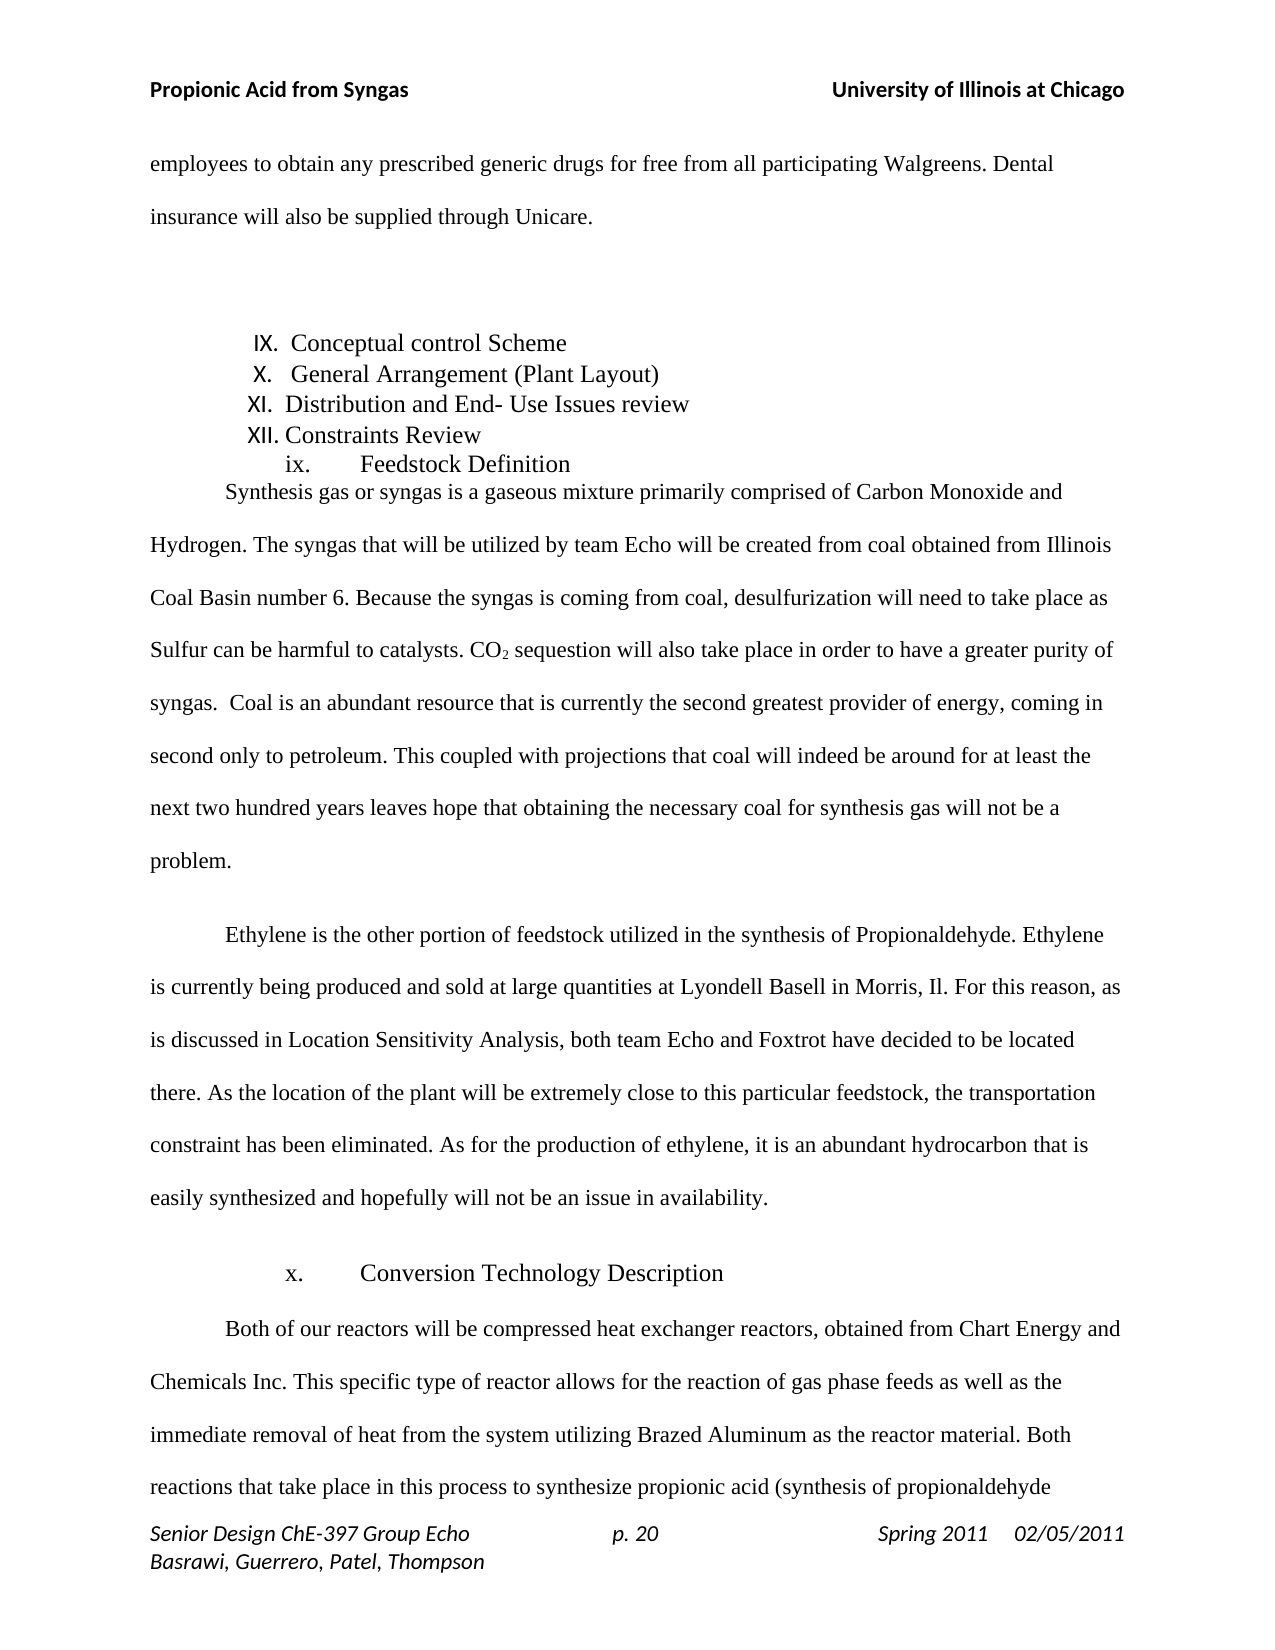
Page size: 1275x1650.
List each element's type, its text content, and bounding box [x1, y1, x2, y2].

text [150, 150, 1125, 229]
list Distribution and End- Use Issues review [247, 388, 1125, 419]
list Feedstock Definition [285, 449, 1125, 478]
text Synthesis gas or syngas is a gaseous mixture primarily comprised of Carbon Monoxide and Hydrogen. The syngas that will be utilized by team Echo will be created from coal obtained from Illinois Coal Basin number 6. Because the syngas is coming from coal, desulfurization will need to take place as Sulfur can be harmful to catalysts. CO2 sequestion will also take place in order to have a greater purity of syngas. Coal is an abundant resource that is currently the second greatest provider of energy, coming in second only to petroleum. This coupled with projections that coal will indeed be around for at least the next two hundred years leaves hope that obtaining the necessary coal for synthesis gas will not be a problem. [150, 478, 1125, 873]
list Conceptual control Scheme [253, 327, 1125, 358]
list Conversion Technology Description [285, 1258, 1125, 1286]
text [150, 1315, 1125, 1500]
list General Arrangement (Plant Layout) [253, 358, 1125, 388]
text Ethylene is the other portion of feedstock utilized in the synthesis of Propionaldehyde. Ethylene is currently being produced and sold at large quantities at Lyondell Basell in Morris, Il. For this reason, as is discussed in Location Sensitivity Analysis, both team Echo and Foxtrot have decided to be located there. As the location of the plant will be extremely close to this particular feedstock, the transportation constraint has been eliminated. As for the production of ethylene, it is an abundant hydrocarbon that is easily synthesized and hopefully will not be an issue in availability. [150, 921, 1125, 1211]
list Constraints Review [247, 419, 1125, 449]
